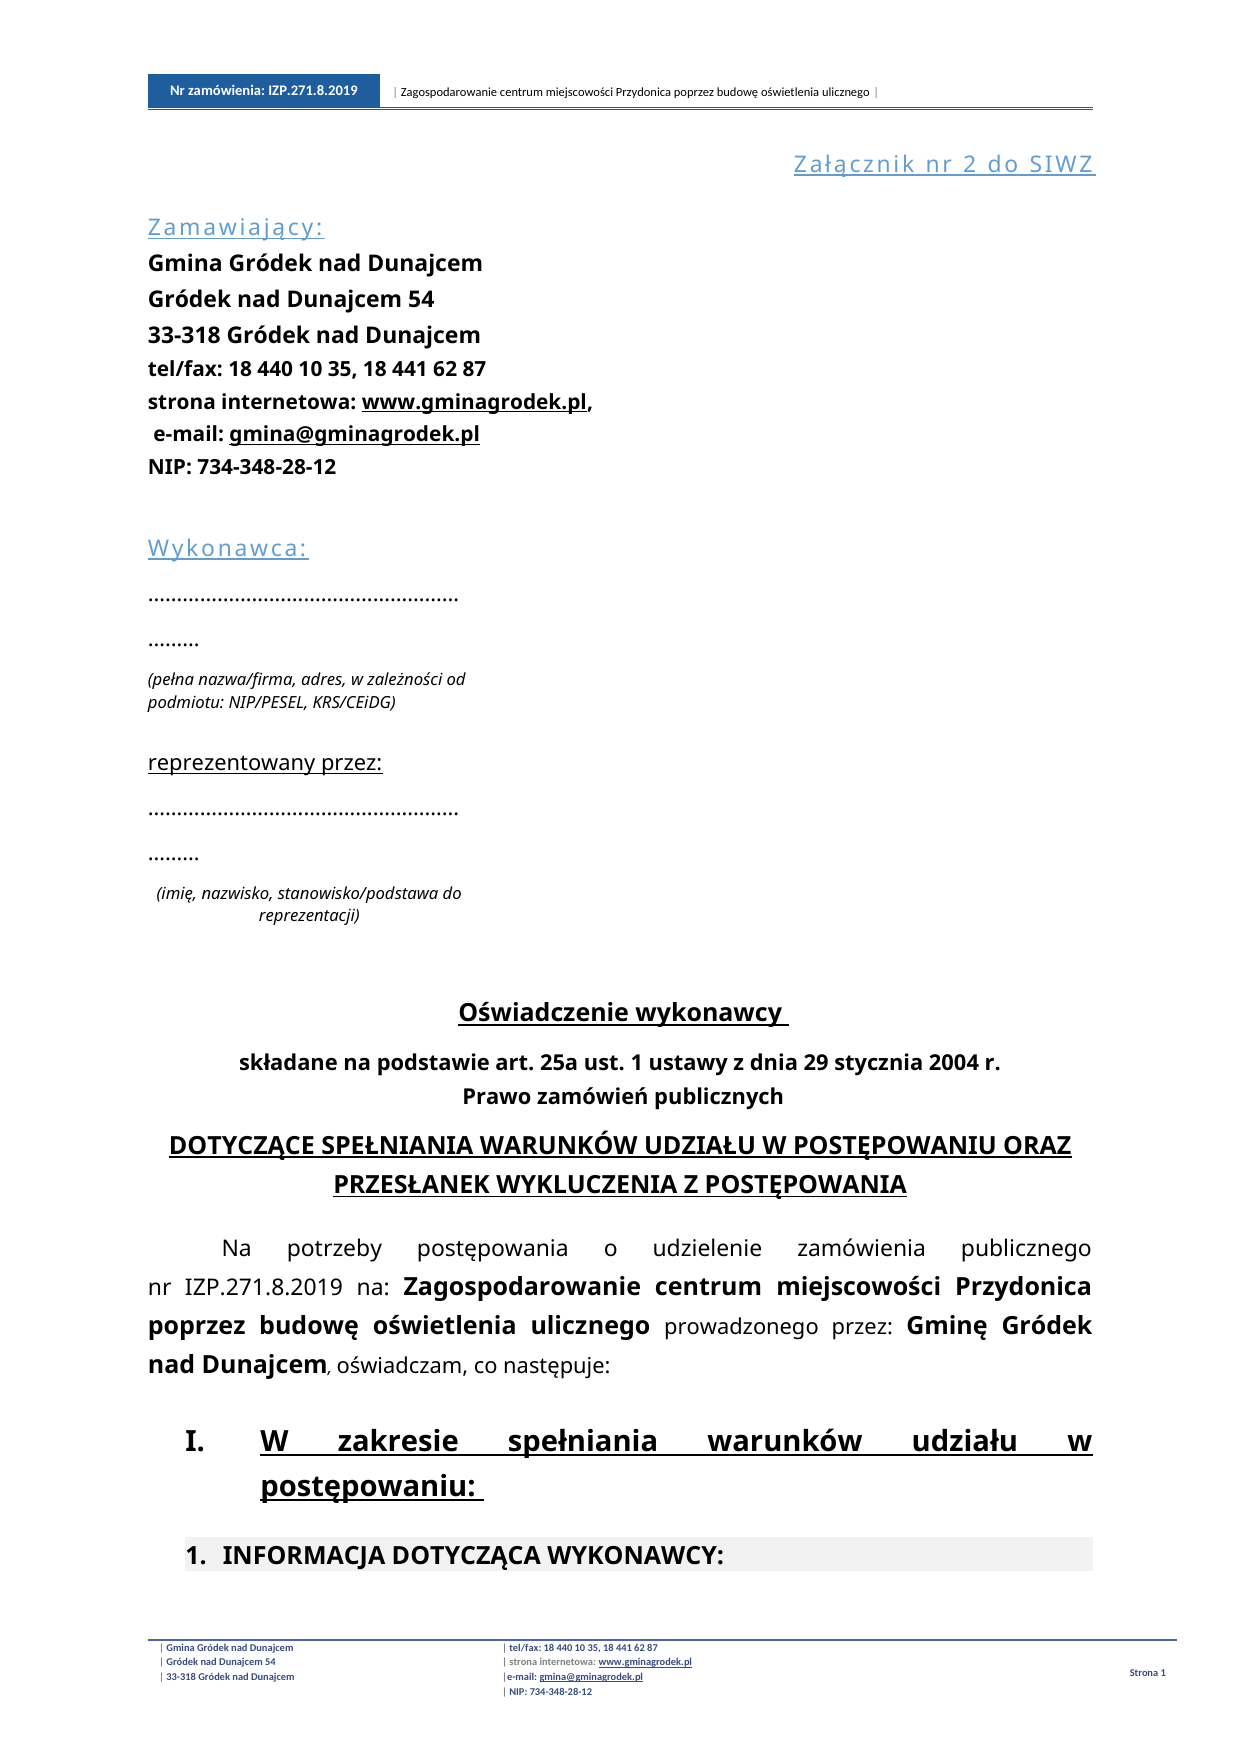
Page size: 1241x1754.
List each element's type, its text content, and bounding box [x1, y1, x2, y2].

text (imię, nazwisko, stanowisko/podstawa do reprezentacji) [148, 881, 472, 927]
text DOTYCZĄCE SPEŁNIANIA WARUNKÓW UDZIAŁU W POSTĘPOWANIU ORAZ PRZESŁANEK WYKLUCZENIA Z POSTĘPOWANIA [148, 1128, 1093, 1228]
text Prawo zamówień publicznych [148, 1081, 1093, 1111]
text składane na podstawie art. 25a ust. 1 ustawy z dnia 29 stycznia 2004 r. [148, 1047, 1093, 1077]
list W zakresie spełniania warunków udziału w postępowaniu: [185, 1420, 1093, 1505]
list INFORMACJA DOTYCZĄCA WYKONAWCY: [185, 1537, 1093, 1571]
text Wykonawca: [148, 485, 1093, 563]
text ……………………………………………………… [148, 578, 472, 653]
text ……………………………………………………… [148, 792, 472, 866]
subtitle Zamawiający: Gmina Gródek nad Dunajcem Gródek nad Dunajcem 54 33-318 Gródek nad Dunajcem tel/fax: 18 440 10 35, 18 441 62 87 strona internetowa: www.gminagrodek.pl, e-mail: gmina@gminagrodek.pl NIP: 734-348-28-12 [148, 211, 1093, 481]
text reprezentowany przez: [148, 747, 1093, 777]
text Oświadczenie wykonawcy [148, 995, 1093, 1029]
subtitle Załącznik nr 2 do SIWZ [148, 148, 1093, 179]
text (pełna nazwa/firma, adres, w zależności od podmiotu: NIP/PESEL, KRS/CEiDG) [148, 668, 472, 713]
text Na potrzeby postępowania o udzielenie zamówienia publicznego nr IZP.271.8.2019 na: Zagospodarowanie centrum miejscowości Przydonica poprzez budowę oświetlenia ulicznego prowadzonego przez: Gminę Gródek nad Dunajcem, oświadczam, co następuje: [148, 1232, 1093, 1381]
